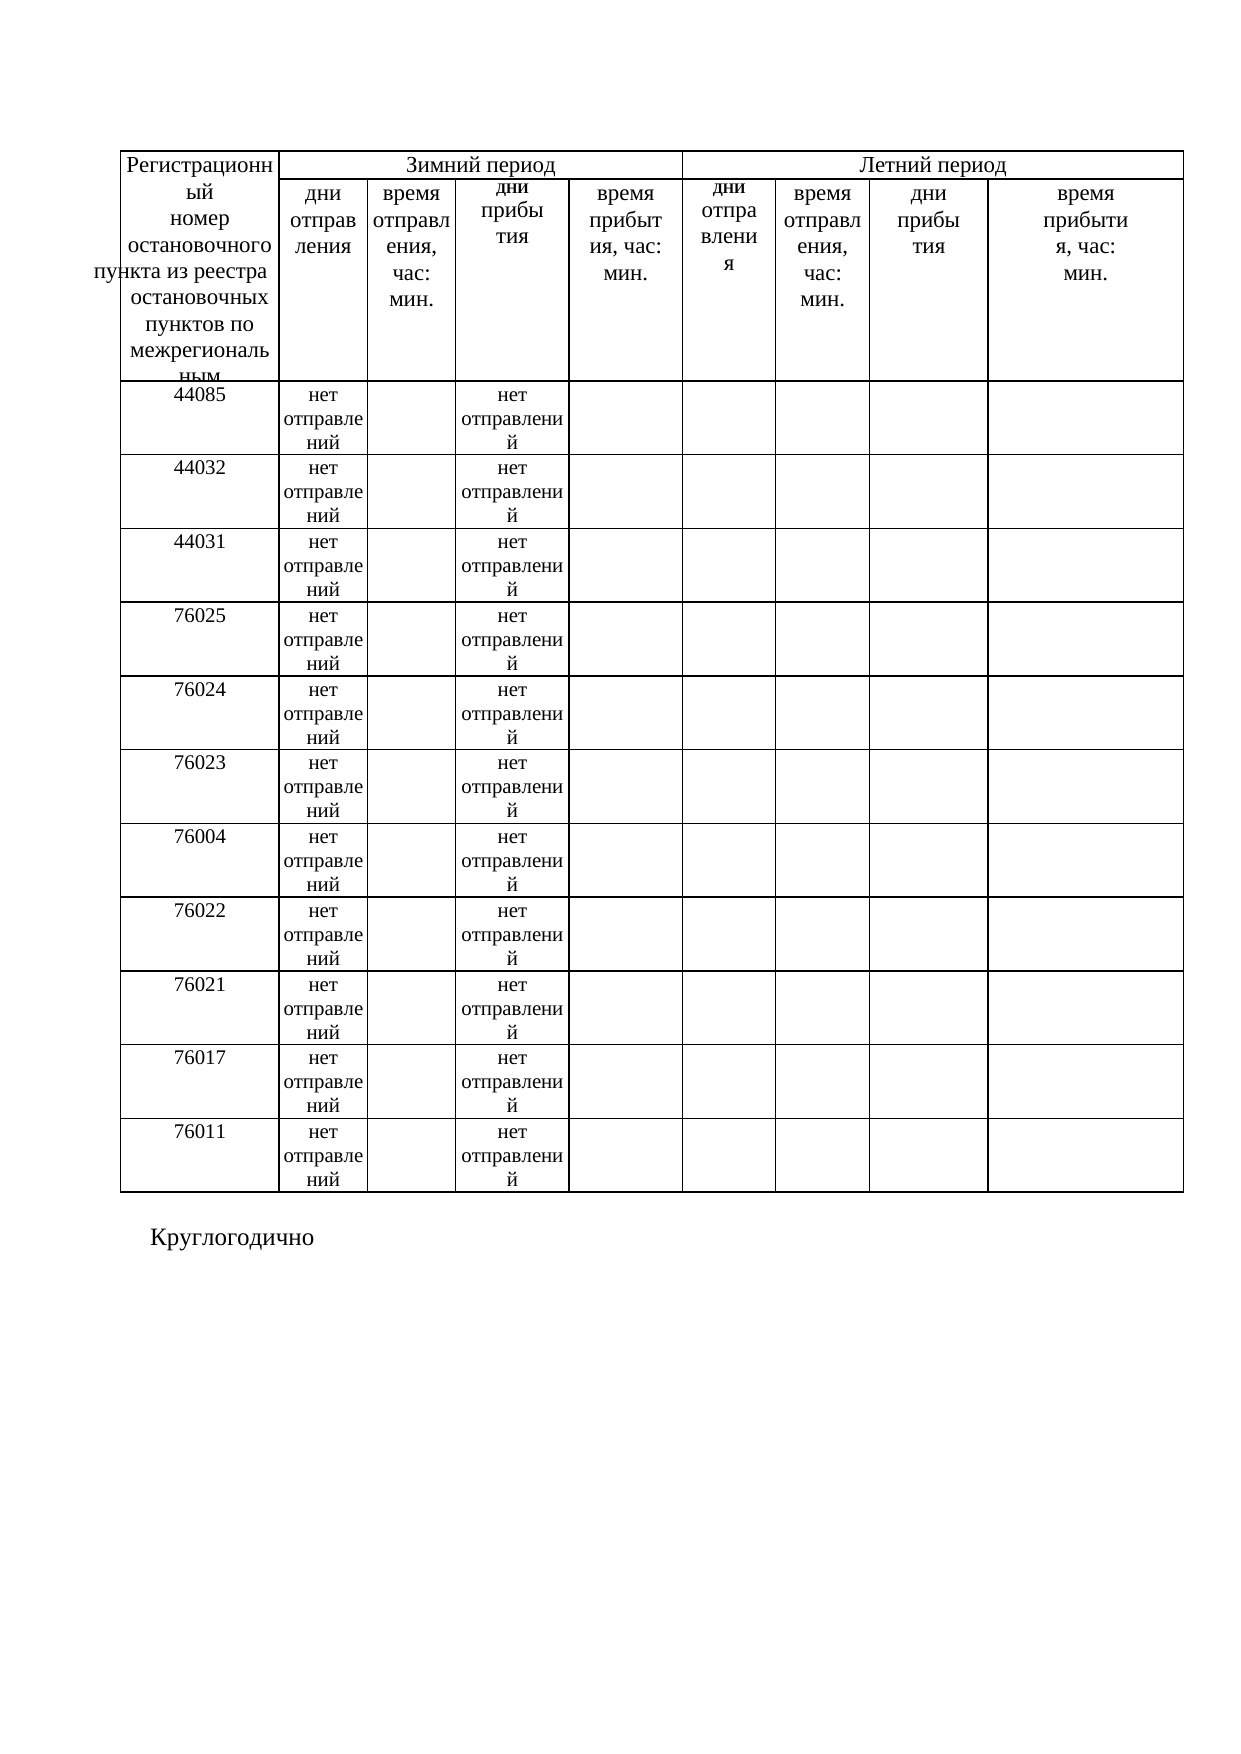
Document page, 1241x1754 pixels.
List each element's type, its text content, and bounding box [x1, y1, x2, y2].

table_cell нет отправлений [456, 677, 568, 749]
table_cell [368, 972, 455, 1044]
table_cell [368, 1119, 455, 1191]
table_cell ДНИ отпра влени я [683, 180, 775, 380]
table_header Зимний период [280, 152, 682, 178]
table_cell [776, 824, 869, 896]
table_cell [989, 750, 1183, 822]
table_cell [570, 603, 682, 675]
table_cell [570, 972, 682, 1044]
table_cell [368, 382, 455, 454]
table_cell нет отправлений [456, 529, 568, 601]
table_cell нет отправлений [456, 603, 568, 675]
table_cell [776, 529, 869, 601]
table_cell нет отправлений [456, 455, 568, 527]
table_cell нет отправлений [280, 455, 367, 527]
table_cell 76023 [121, 750, 278, 822]
table_cell [570, 898, 682, 970]
table_cell [870, 824, 987, 896]
table_cell [989, 603, 1183, 675]
table_cell [368, 455, 455, 527]
table_cell ДНИ прибы тия [456, 180, 568, 380]
table_cell [870, 1045, 987, 1117]
table_cell [989, 824, 1183, 896]
table_header Летний период [683, 152, 1183, 178]
table_cell [683, 898, 775, 970]
table_cell [570, 529, 682, 601]
table_cell [870, 972, 987, 1044]
table_cell [683, 677, 775, 749]
table_cell нет отправлений [280, 382, 367, 454]
table_cell [683, 750, 775, 822]
table_cell [683, 1045, 775, 1117]
text Круглогодично [150, 1222, 1090, 1250]
table_cell [368, 677, 455, 749]
table_cell нет отправлений [280, 603, 367, 675]
table_cell [368, 1045, 455, 1117]
table_cell [683, 603, 775, 675]
table_cell [776, 898, 869, 970]
table_cell нет отправлений [456, 1119, 568, 1191]
table_cell [870, 898, 987, 970]
table_cell 76022 [121, 898, 278, 970]
table_cell [870, 603, 987, 675]
table_cell нет отправлений [280, 1119, 367, 1191]
table_cell [989, 972, 1183, 1044]
table_cell 76004 [121, 824, 278, 896]
table_cell [989, 455, 1183, 527]
table_cell [870, 750, 987, 822]
table_cell [776, 603, 869, 675]
table_cell [776, 750, 869, 822]
table_cell дни отправ ления [280, 180, 367, 380]
table_cell 44031 [121, 529, 278, 601]
table_cell нет отправлений [280, 972, 367, 1044]
table_cell [870, 455, 987, 527]
table_cell [683, 972, 775, 1044]
table_cell [368, 529, 455, 601]
table_cell [570, 677, 682, 749]
table_cell нет отправлений [280, 677, 367, 749]
table_cell 76024 [121, 677, 278, 749]
table_cell [368, 898, 455, 970]
table_cell [570, 1045, 682, 1117]
table_cell [776, 1119, 869, 1191]
table_cell [683, 382, 775, 454]
table_cell [776, 677, 869, 749]
table_cell [683, 529, 775, 601]
table_cell 76011 [121, 1119, 278, 1191]
table_cell нет отправлений [456, 972, 568, 1044]
table_cell нет отправлений [456, 1045, 568, 1117]
table_cell [870, 382, 987, 454]
table_cell [989, 1045, 1183, 1117]
table_cell дни прибы тия [870, 180, 987, 380]
table_cell нет отправлений [280, 898, 367, 970]
table_cell 76021 [121, 972, 278, 1044]
table_cell [683, 455, 775, 527]
table_cell [570, 455, 682, 527]
table_cell нет отправлений [456, 382, 568, 454]
table_cell [989, 677, 1183, 749]
table_cell нет отправлений [280, 529, 367, 601]
table_cell время отправл ения, час: мин. [776, 180, 869, 380]
table_cell нет отправлений [280, 750, 367, 822]
table_cell [870, 1119, 987, 1191]
table_cell 44032 [121, 455, 278, 527]
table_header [121, 152, 278, 380]
table_cell [776, 455, 869, 527]
table_cell 44085 [121, 382, 278, 454]
table_cell [683, 824, 775, 896]
table_cell [776, 382, 869, 454]
table_cell [570, 750, 682, 822]
table_cell нет отправлений [456, 824, 568, 896]
table_cell [776, 972, 869, 1044]
table_cell [989, 529, 1183, 601]
table_cell нет отправлений [456, 898, 568, 970]
table_cell время прибыти я, час: мин. [989, 180, 1183, 380]
table_cell нет отправлений [456, 750, 568, 822]
table_cell [989, 1119, 1183, 1191]
table_cell [683, 1119, 775, 1191]
table_cell нет отправлений [280, 824, 367, 896]
table_cell время отправл ения, час: мин. [368, 180, 455, 380]
table_cell [368, 750, 455, 822]
table_cell [368, 824, 455, 896]
table_cell [870, 677, 987, 749]
table_cell [989, 382, 1183, 454]
table_cell [368, 603, 455, 675]
table_cell время прибыт ия, час: мин. [570, 180, 682, 380]
table_cell [989, 898, 1183, 970]
table_cell [776, 1045, 869, 1117]
table_cell [570, 382, 682, 454]
table_cell 76025 [121, 603, 278, 675]
table_cell [870, 529, 987, 601]
table_cell 76017 [121, 1045, 278, 1117]
table_cell [570, 824, 682, 896]
table_cell нет отправлений [280, 1045, 367, 1117]
table_cell [570, 1119, 682, 1191]
